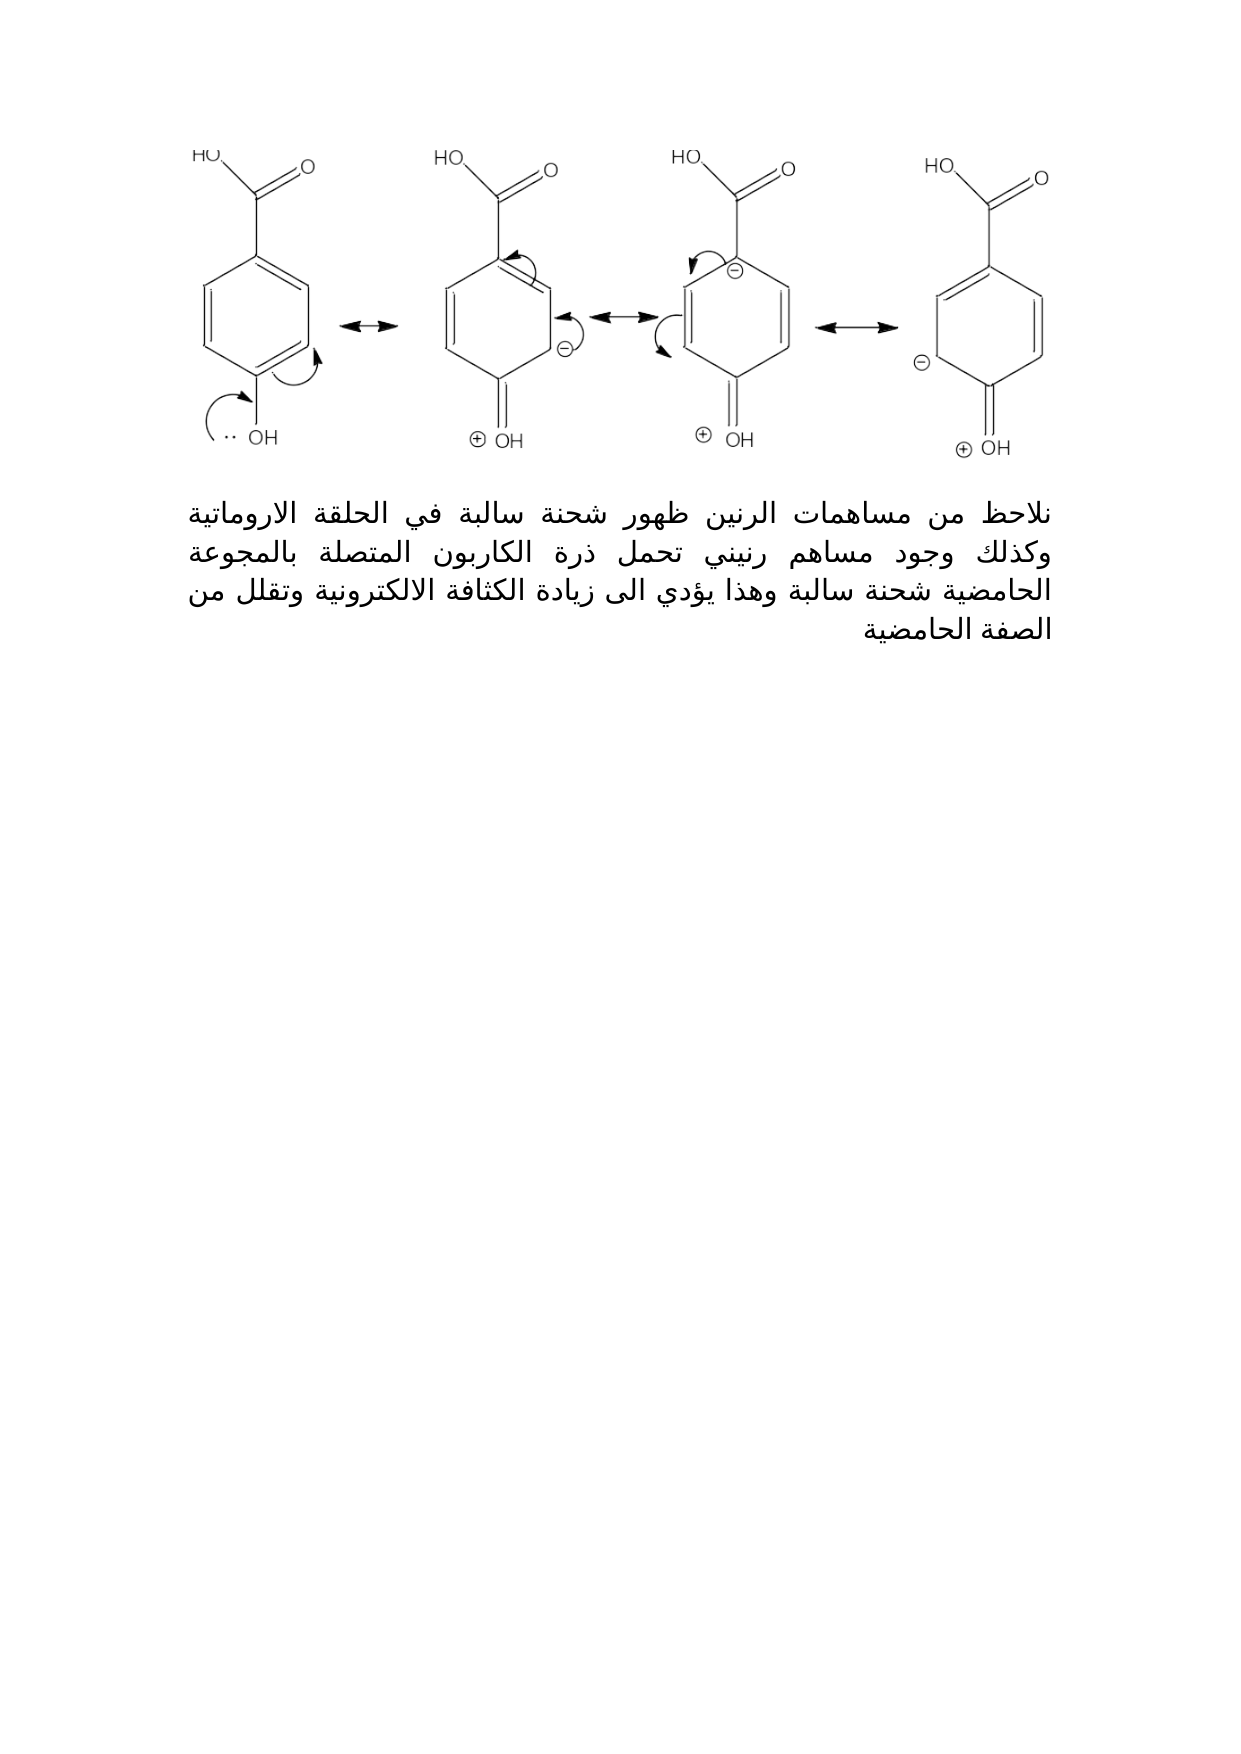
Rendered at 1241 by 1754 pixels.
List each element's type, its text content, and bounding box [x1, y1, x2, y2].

text نلاحظ من مساهمات الرنين ظهور شحنة سالبة في الحلقة الاروماتية وكذلك وجود مساهم رنيني تحمل ذرة الكاربون المتصلة بالمجوعة الحامضية شحنة سالبة وهذا يؤدي الى زيادة الكثافة الالكترونية وتقلل من الصفة الحامضية [187, 496, 1053, 645]
